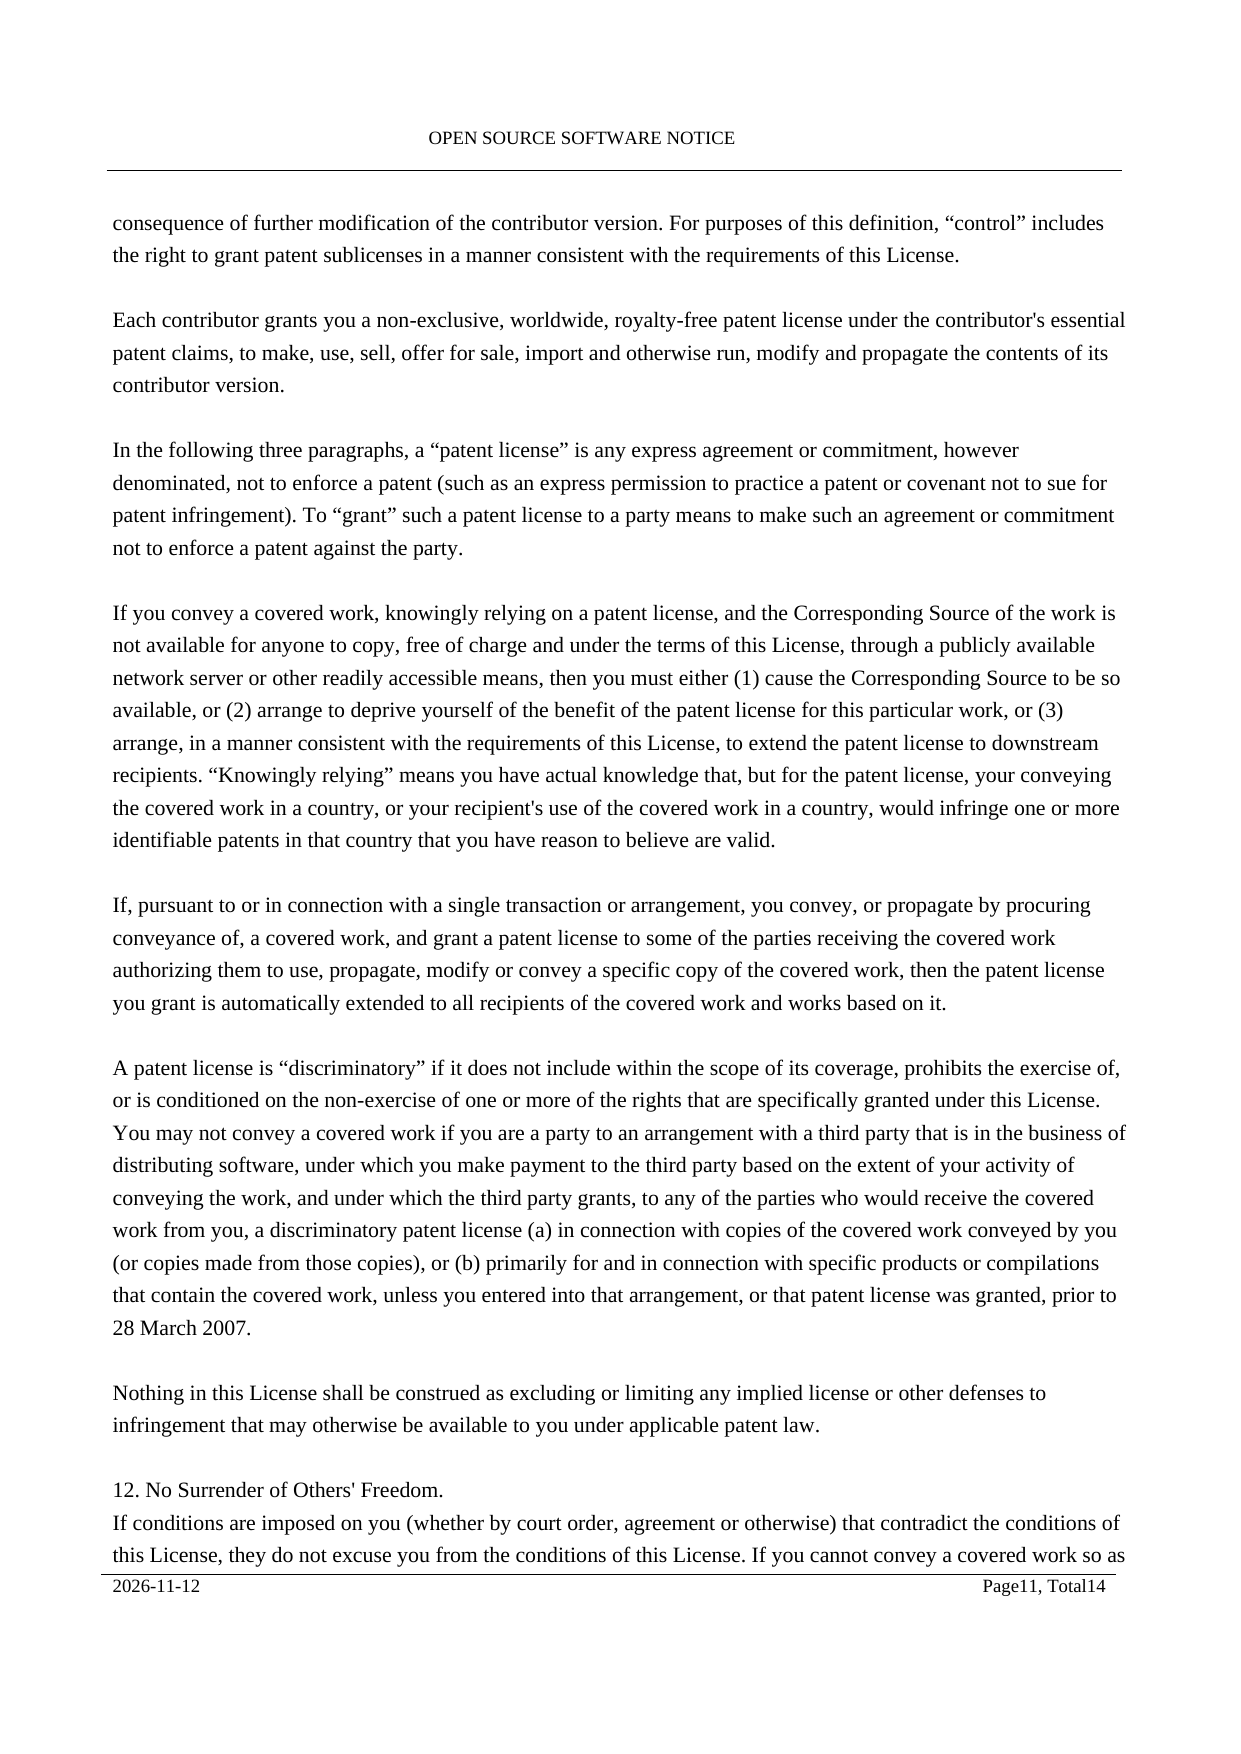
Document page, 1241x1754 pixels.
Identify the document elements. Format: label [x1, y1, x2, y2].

text [112, 206, 1128, 1571]
